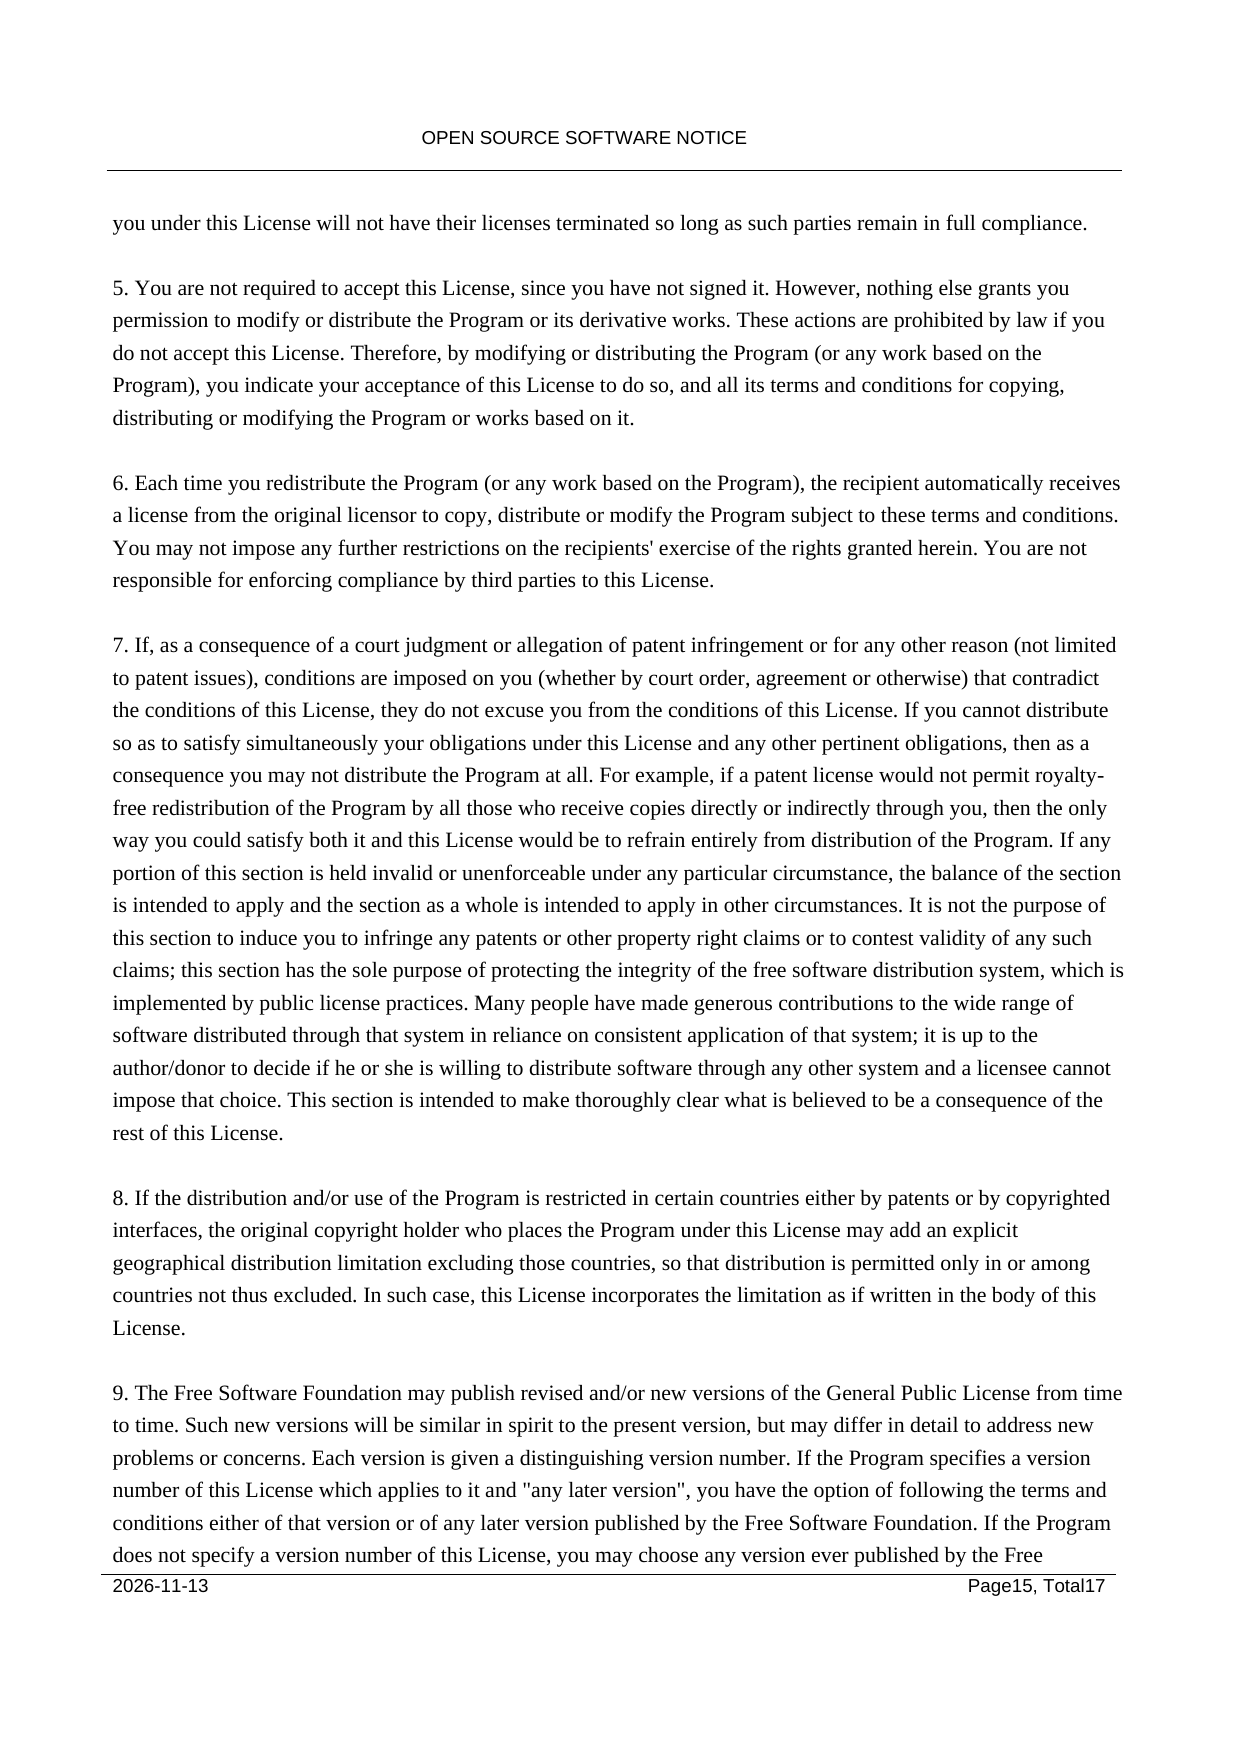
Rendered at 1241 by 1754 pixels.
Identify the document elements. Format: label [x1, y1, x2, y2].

text [112, 206, 1128, 1571]
